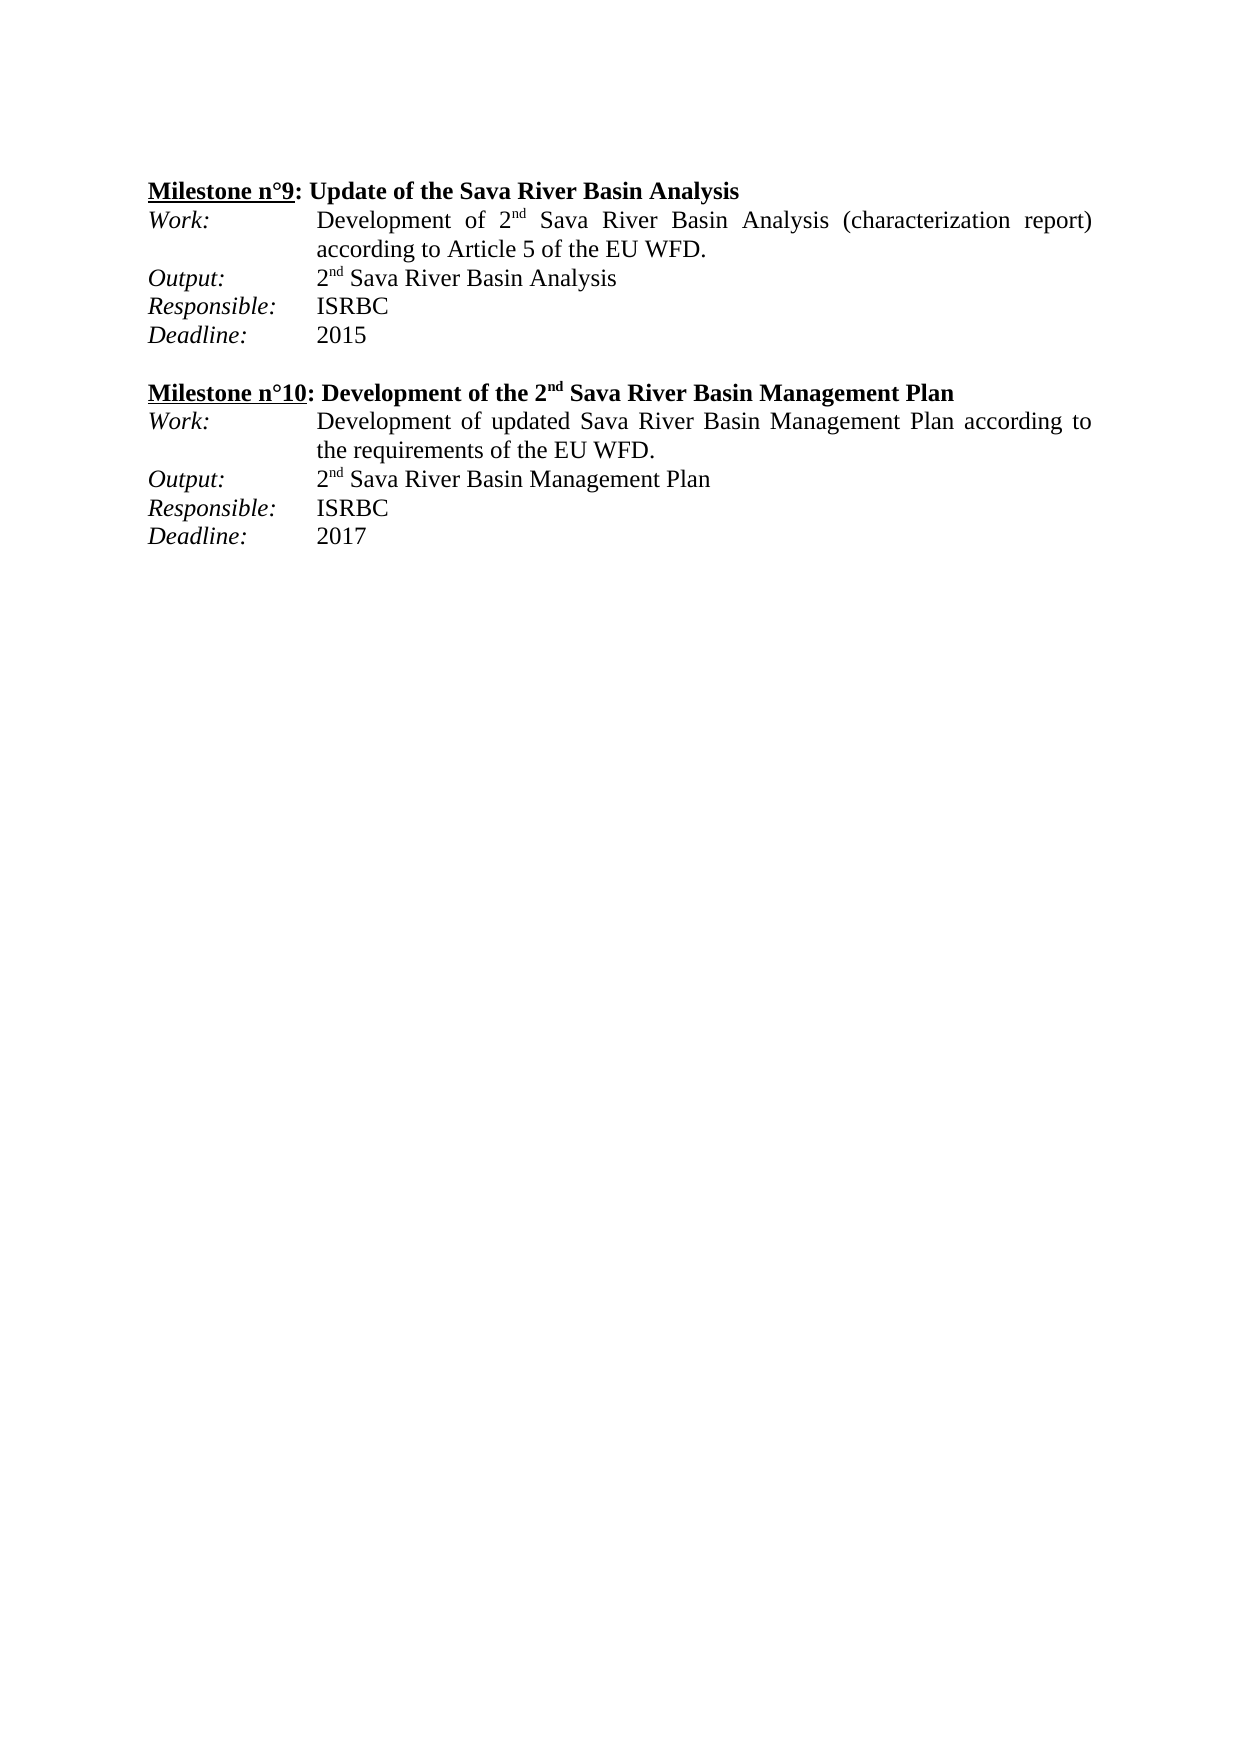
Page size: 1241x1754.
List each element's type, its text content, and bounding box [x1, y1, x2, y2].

text Responsible: ISRBC [148, 291, 1093, 320]
text Deadline: 2017 [148, 521, 1093, 550]
text Work: Development of 2nd Sava River Basin Analysis (characterization report) according to Article 5 of the EU WFD. [148, 205, 1093, 263]
text Output: 2nd Sava River Basin Analysis [148, 263, 1093, 291]
text Milestone n°10: Development of the 2nd Sava River Basin Management Plan [148, 378, 1093, 406]
text Deadline: 2015 [148, 320, 1093, 349]
text Responsible: ISRBC [148, 493, 1093, 521]
text Work: Development of updated Sava River Basin Management Plan according to the requirements of the EU WFD. [148, 406, 1093, 464]
text Milestone n°9: Update of the Sava River Basin Analysis [148, 176, 1093, 205]
text Output: 2nd Sava River Basin Management Plan [148, 464, 1093, 493]
